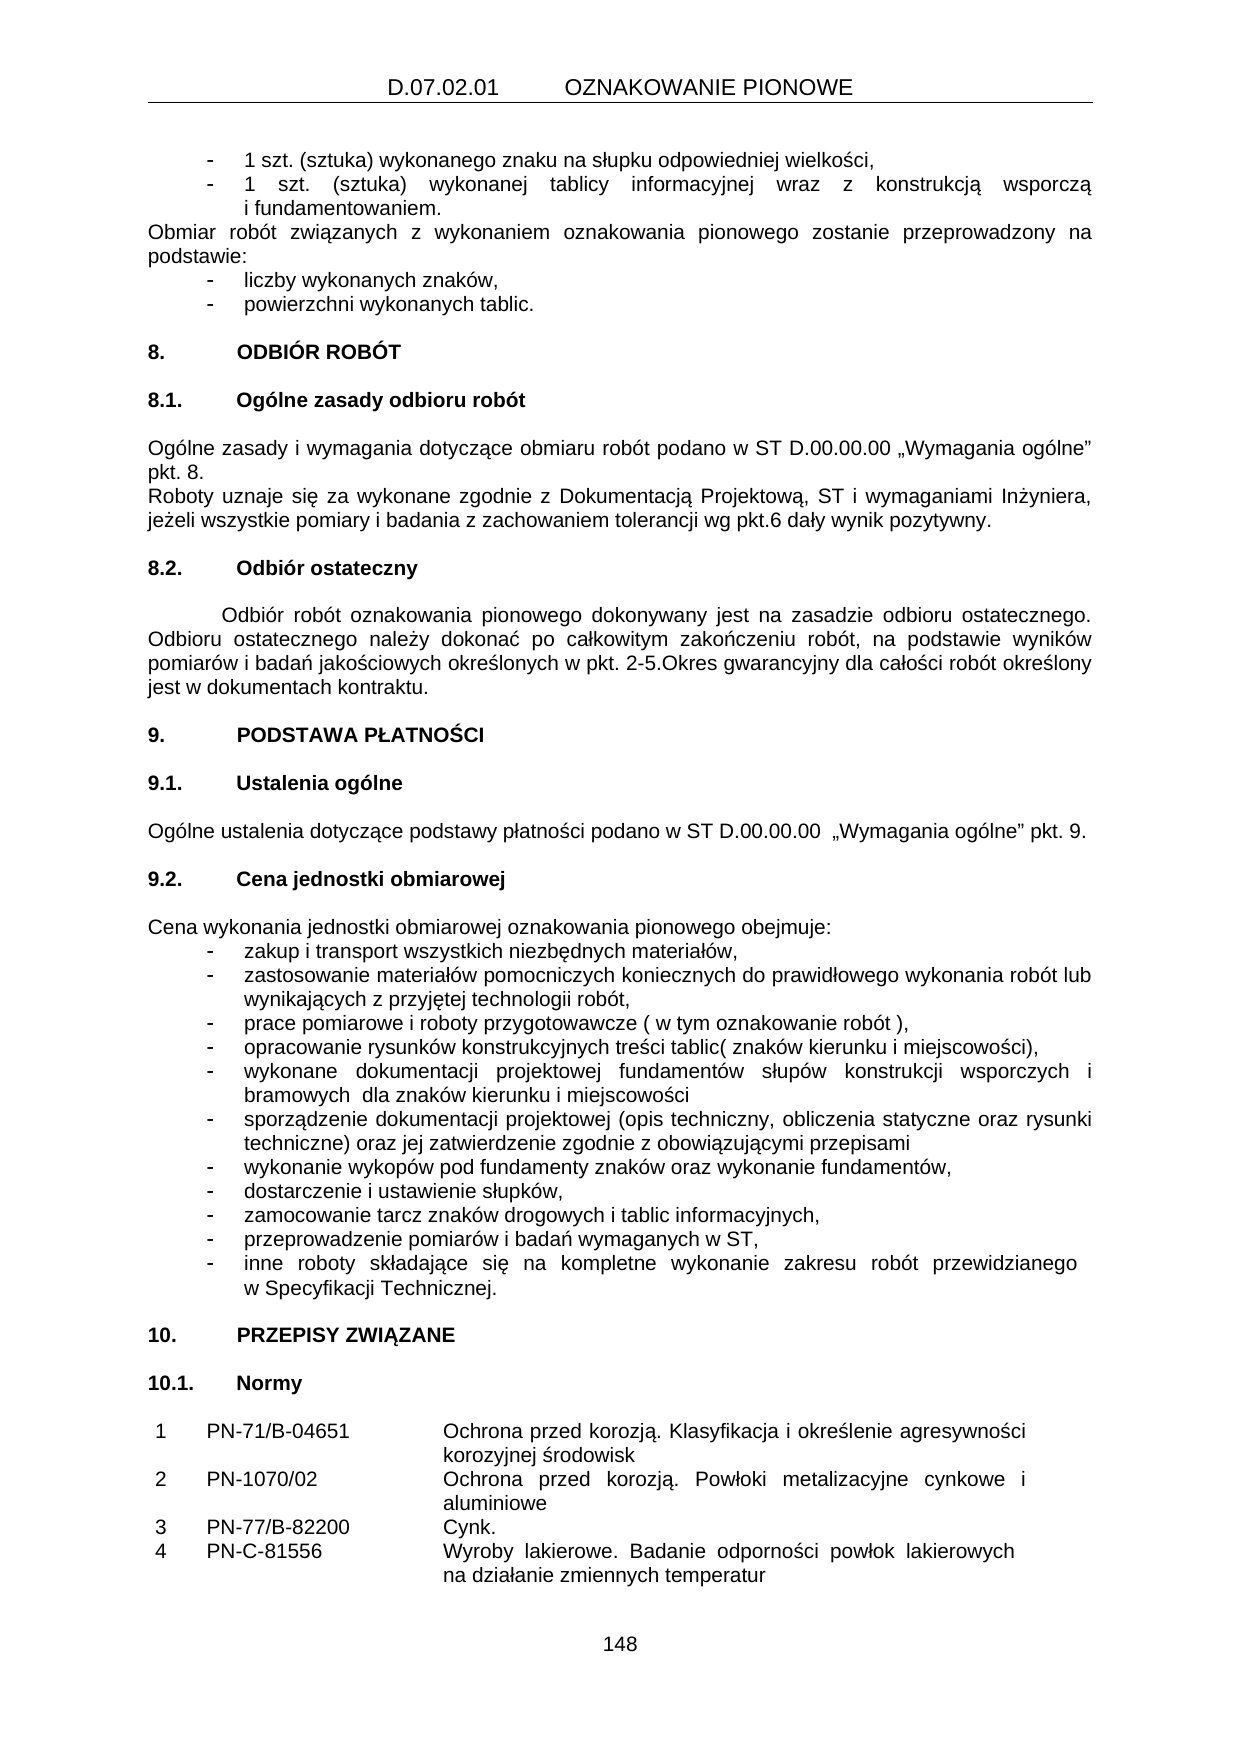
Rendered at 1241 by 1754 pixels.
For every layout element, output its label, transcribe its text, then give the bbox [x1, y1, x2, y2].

list PRZEPISY ZWIĄZANE [148, 1323, 1093, 1347]
text Cena wykonania jednostki obmiarowej oznakowania pionowego obejmuje: [148, 915, 1093, 939]
list liczby wykonanych znaków, [207, 268, 1093, 292]
list Odbiór ostateczny [148, 555, 1093, 579]
text Ogólne ustalenia dotyczące podstawy płatności podano w ST D.00.00.00 „Wymagania ogólne” pkt. 9. [148, 819, 1093, 843]
table_cell Wyroby lakierowe. Badanie odporności powłok lakierowych na działanie zmiennych temperatur [436, 1539, 1033, 1587]
table_header 1 [148, 1419, 199, 1467]
list PODSTAWA PŁATNOŚCI [148, 723, 1093, 747]
list wykonanie wykopów pod fundamenty znaków oraz wykonanie fundamentów, [207, 1155, 1093, 1179]
list prace pomiarowe i roboty przygotowawcze ( w tym oznakowanie robót ), [207, 1011, 1093, 1035]
list inne roboty składające się na kompletne wykonanie zakresu robót przewidzianego w Specyfikacji Technicznej. [207, 1251, 1093, 1299]
list powierzchni wykonanych tablic. [207, 292, 1093, 316]
table_cell PN-77/B-82200 [199, 1515, 436, 1539]
table_cell Cynk. [436, 1515, 1033, 1539]
list 1 szt. (sztuka) wykonanego znaku na słupku odpowiedniej wielkości, [207, 148, 1093, 172]
list Normy [148, 1371, 1093, 1395]
table_cell 3 [148, 1515, 199, 1539]
list Ustalenia ogólne [148, 771, 1093, 795]
list dostarczenie i ustawienie słupków, [207, 1179, 1093, 1203]
table_cell 4 [148, 1539, 199, 1587]
table_cell Ochrona przed korozją. Powłoki metalizacyjne cynkowe i aluminiowe [436, 1467, 1033, 1515]
table_cell 2 [148, 1467, 199, 1515]
list opracowanie rysunków konstrukcyjnych treści tablic( znaków kierunku i miejscowości), [207, 1035, 1093, 1059]
list sporządzenie dokumentacji projektowej (opis techniczny, obliczenia statyczne oraz rysunki techniczne) oraz jej zatwierdzenie zgodnie z obowiązującymi przepisami [207, 1107, 1093, 1155]
table_cell PN-1070/02 [199, 1467, 436, 1515]
text Ogólne zasady i wymagania dotyczące obmiaru robót podano w ST D.00.00.00 „Wymagania ogólne” pkt. 8. [148, 436, 1093, 483]
list wykonane dokumentacji projektowej fundamentów słupów konstrukcji wsporczych i bramowych dla znaków kierunku i miejscowości [207, 1059, 1093, 1107]
table_cell PN-C-81556 [199, 1539, 436, 1587]
list 1 szt. (sztuka) wykonanej tablicy informacyjnej wraz z konstrukcją wsporczą i fundamentowaniem. [207, 172, 1093, 220]
list przeprowadzenie pomiarów i badań wymaganych w ST, [207, 1227, 1093, 1251]
list Roboty uznaje się za wykonane zgodnie z Dokumentacją Projektową, ST i wymaganiami Inżyniera, jeżeli wszystkie pomiary i badania z zachowaniem tolerancji wg pkt.6 dały wynik pozytywny. [148, 483, 1093, 531]
text Odbiór robót oznakowania pionowego dokonywany jest na zasadzie odbioru ostatecznego. Odbioru ostatecznego należy dokonać po całkowitym zakończeniu robót, na podstawie wyników pomiarów i badań jakościowych określonych w pkt. 2-5.Okres gwarancyjny dla całości robót określony jest w dokumentach kontraktu. [148, 603, 1093, 699]
list zakup i transport wszystkich niezbędnych materiałów, [207, 939, 1093, 963]
list Cena jednostki obmiarowej [148, 867, 1093, 891]
table_header PN-71/B-04651 [199, 1419, 436, 1467]
table_header Ochrona przed korozją. Klasyfikacja i określenie agresywności korozyjnej środowisk [436, 1419, 1033, 1467]
list ODBIÓR ROBÓT [148, 340, 1093, 364]
list Ogólne zasady odbioru robót [148, 388, 1093, 412]
list zastosowanie materiałów pomocniczych koniecznych do prawidłowego wykonania robót lub wynikających z przyjętej technologii robót, [207, 963, 1093, 1011]
list zamocowanie tarcz znaków drogowych i tablic informacyjnych, [207, 1203, 1093, 1227]
text Obmiar robót związanych z wykonaniem oznakowania pionowego zostanie przeprowadzony na podstawie: [148, 220, 1093, 268]
